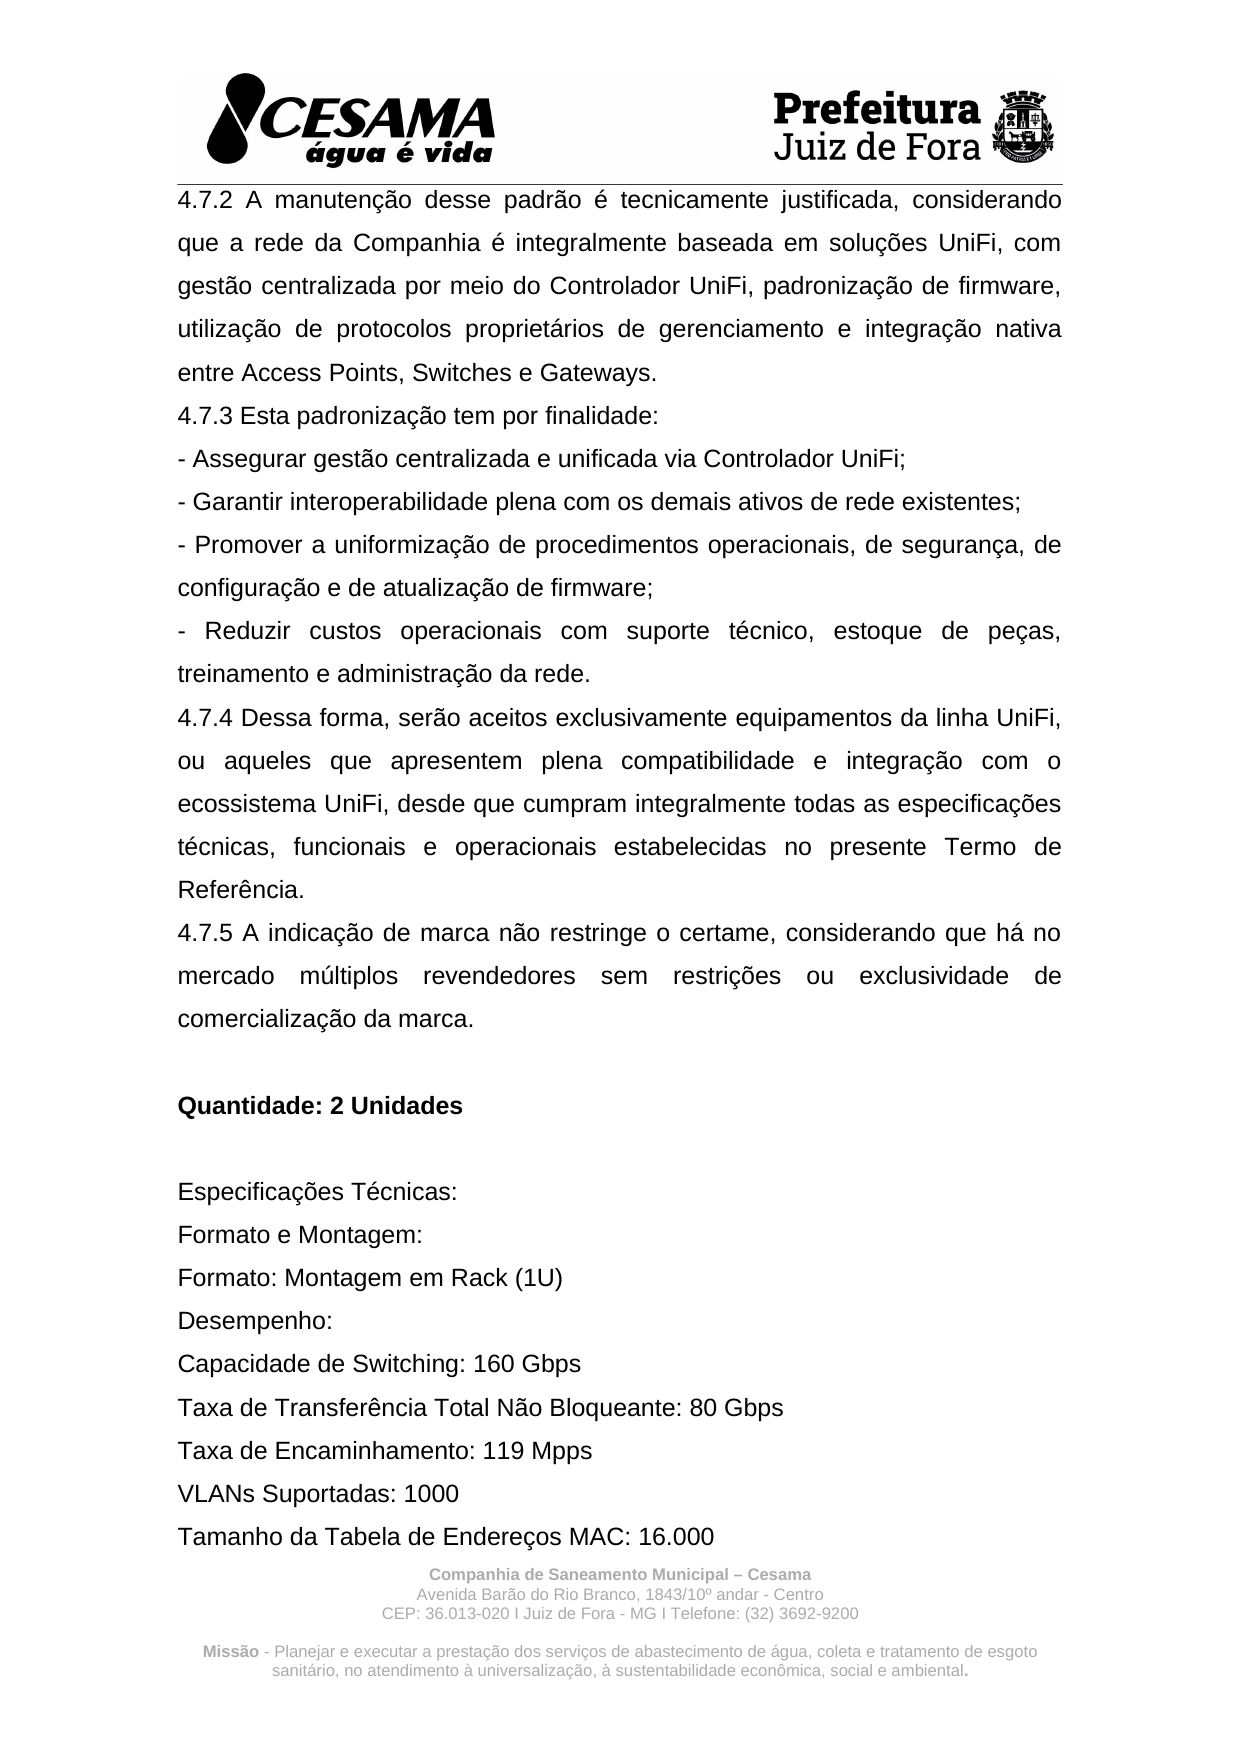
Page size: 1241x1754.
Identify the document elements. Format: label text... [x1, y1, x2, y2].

text - Reduzir custos operacionais com suporte técnico, estoque de peças, treinamento e administração da rede. [177, 616, 1063, 688]
text 4.7.4 Dessa forma, serão aceitos exclusivamente equipamentos da linha UniFi, ou aqueles que apresentem plena compatibilidade e integração com o ecossistema UniFi, desde que cumpram integralmente todas as especificações técnicas, funcionais e operacionais estabelecidas no presente Termo de Referência. [177, 702, 1063, 904]
text Capacidade de Switching: 160 Gbps [177, 1349, 1063, 1378]
text VLANs Suportadas: 1000 [177, 1479, 1063, 1507]
text 4.7.2 A manutenção desse padrão é tecnicamente justificada, considerando que a rede da Companhia é integralmente baseada em soluções UniFi, com gestão centralizada por meio do Controlador UniFi, padronização de firmware, utilização de protocolos proprietários de gerenciamento e integração nativa entre Access Points, Switches e Gateways. [177, 185, 1063, 386]
text Formato: Montagem em Rack (1U) [177, 1263, 1063, 1292]
text 4.7.3 Esta padronização tem por finalidade: [177, 401, 1063, 429]
text - Garantir interoperabilidade plena com os demais ativos de rede existentes; [177, 487, 1063, 516]
text Tamanho da Tabela de Endereços MAC: 16.000 [177, 1522, 1063, 1551]
text - Promover a uniformização de procedimentos operacionais, de segurança, de configuração e de atualização de firmware; [177, 530, 1063, 602]
text Especificações Técnicas: [177, 1177, 1063, 1206]
text Formato e Montagem: [177, 1220, 1063, 1249]
text Quantidade: 2 Unidades [177, 1091, 1063, 1119]
text Taxa de Encaminhamento: 119 Mpps [177, 1436, 1063, 1464]
text Desempenho: [177, 1306, 1063, 1335]
picture [177, 73, 1063, 185]
text Taxa de Transferência Total Não Bloqueante: 80 Gbps [177, 1392, 1063, 1421]
text - Assegurar gestão centralizada e unificada via Controlador UniFi; [177, 444, 1063, 472]
text 4.7.5 A indicação de marca não restringe o certame, considerando que há no mercado múltiplos revendedores sem restrições ou exclusividade de comercialização da marca. [177, 918, 1063, 1033]
